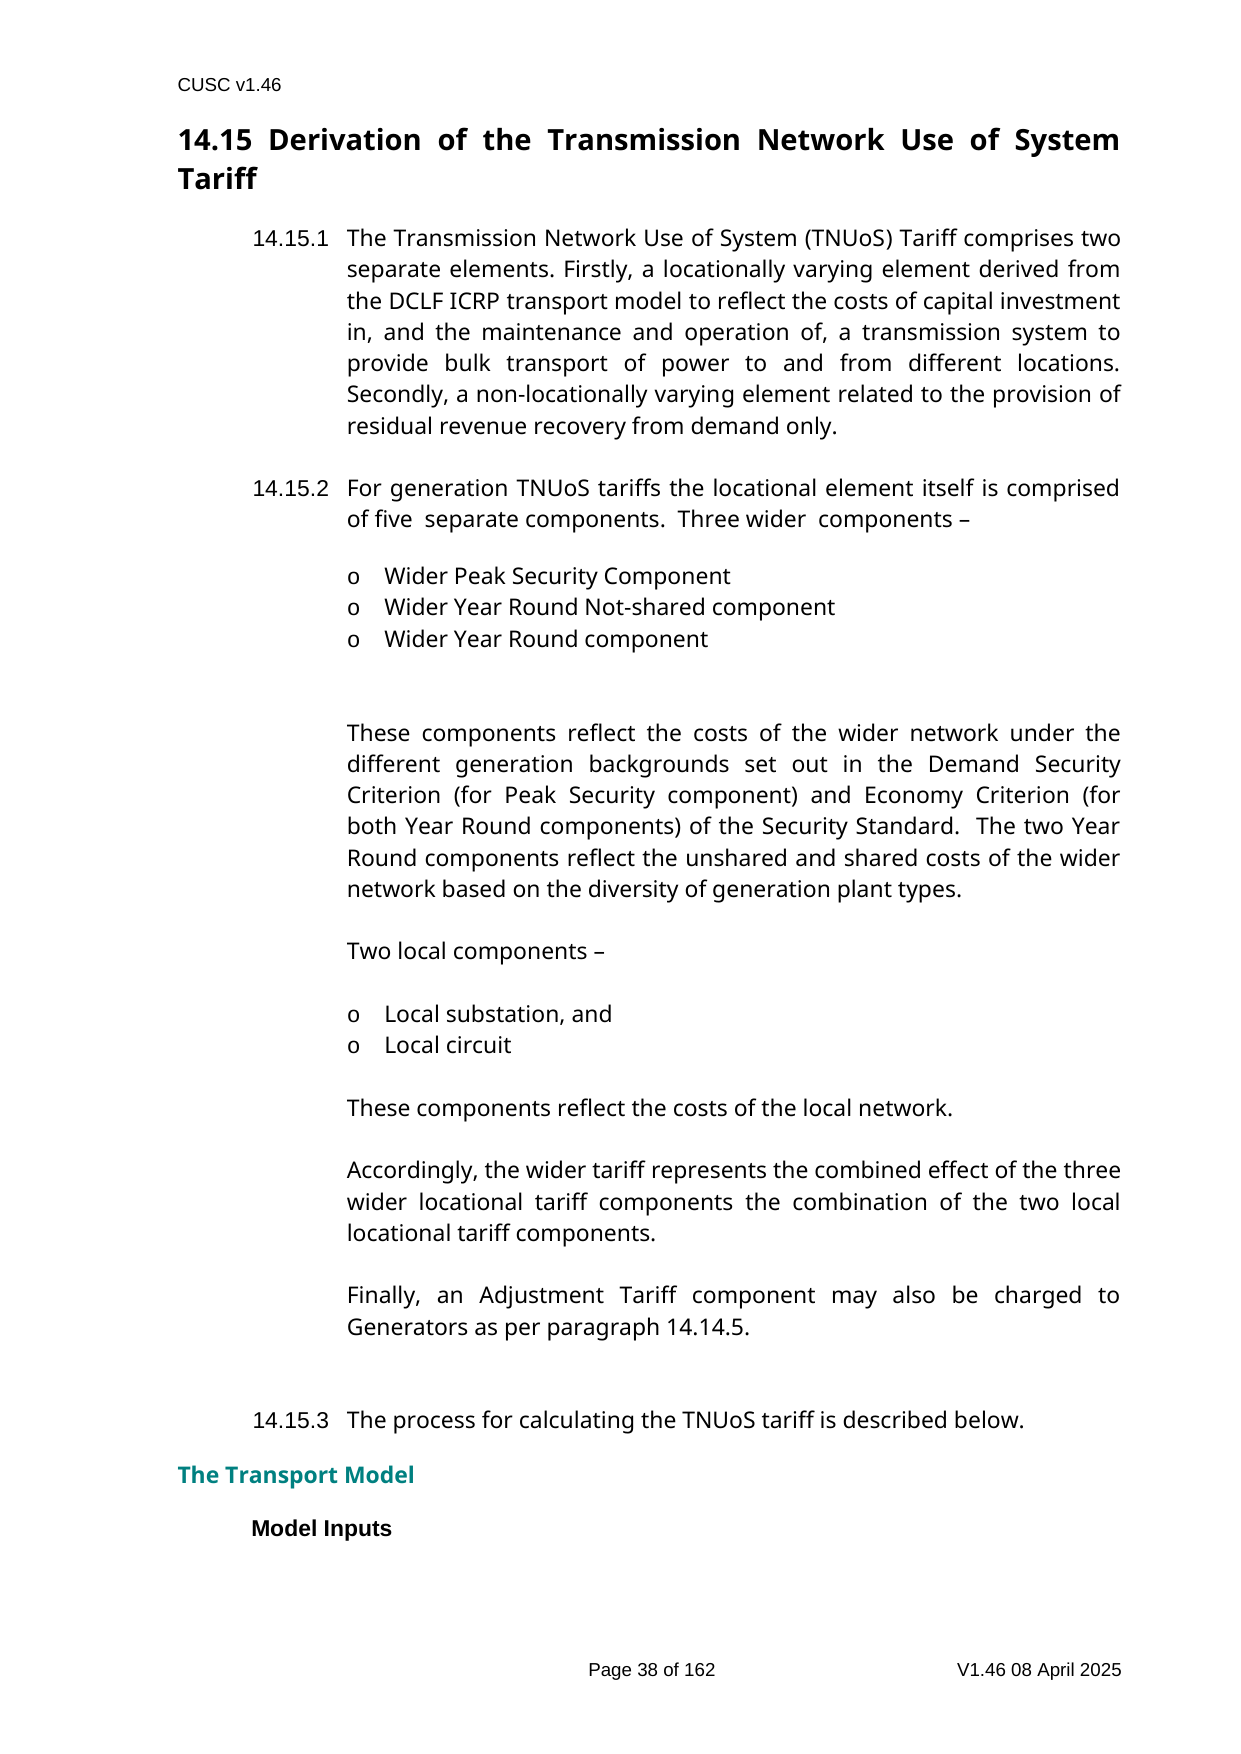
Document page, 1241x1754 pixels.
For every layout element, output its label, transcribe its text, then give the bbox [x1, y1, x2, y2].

text These components reflect the costs of the wider network under the different generation backgrounds set out in the Demand Security Criterion (for Peak Security component) and Economy Criterion (for both Year Round components) of the Security Standard. The two Year Round components reflect the unshared and shared costs of the wider network based on the diversity of generation plant types. [347, 717, 1121, 904]
list Wider Peak Security Component [347, 560, 1121, 591]
list For generation TNUoS tariffs the locational element itself is comprised of five separate components. Three wider components – [252, 472, 1121, 534]
list Local substation, and [347, 998, 1121, 1029]
list The Transmission Network Use of System (TNUoS) Tariff comprises two separate elements. Firstly, a locationally varying element derived from the DCLF ICRP transport model to reflect the costs of capital investment in, and the maintenance and operation of, a transmission system to provide bulk transport of power to and from different locations. Secondly, a non-locationally varying element related to the provision of residual revenue recovery from demand only. [252, 222, 1121, 441]
list Local circuit [347, 1029, 1121, 1061]
subtitle Model Inputs [251, 1515, 1121, 1541]
text Finally, an Adjustment Tariff component may also be charged to Generators as per paragraph 14.14.5. [347, 1279, 1121, 1342]
subtitle 14.15 Derivation of the Transmission Network Use of System Tariff [177, 119, 1121, 198]
text Two local components – [347, 935, 1121, 967]
list Wider Year Round Not-shared component [347, 591, 1121, 623]
text These components reflect the costs of the local network. [347, 1092, 1121, 1123]
text Accordingly, the wider tariff represents the combined effect of the three wider locational tariff components the combination of the two local locational tariff components. [347, 1154, 1121, 1248]
subtitle The Transport Model [177, 1459, 1121, 1491]
list Wider Year Round component [347, 623, 1121, 654]
list The process for calculating the TNUoS tariff is described below. [252, 1404, 1121, 1436]
